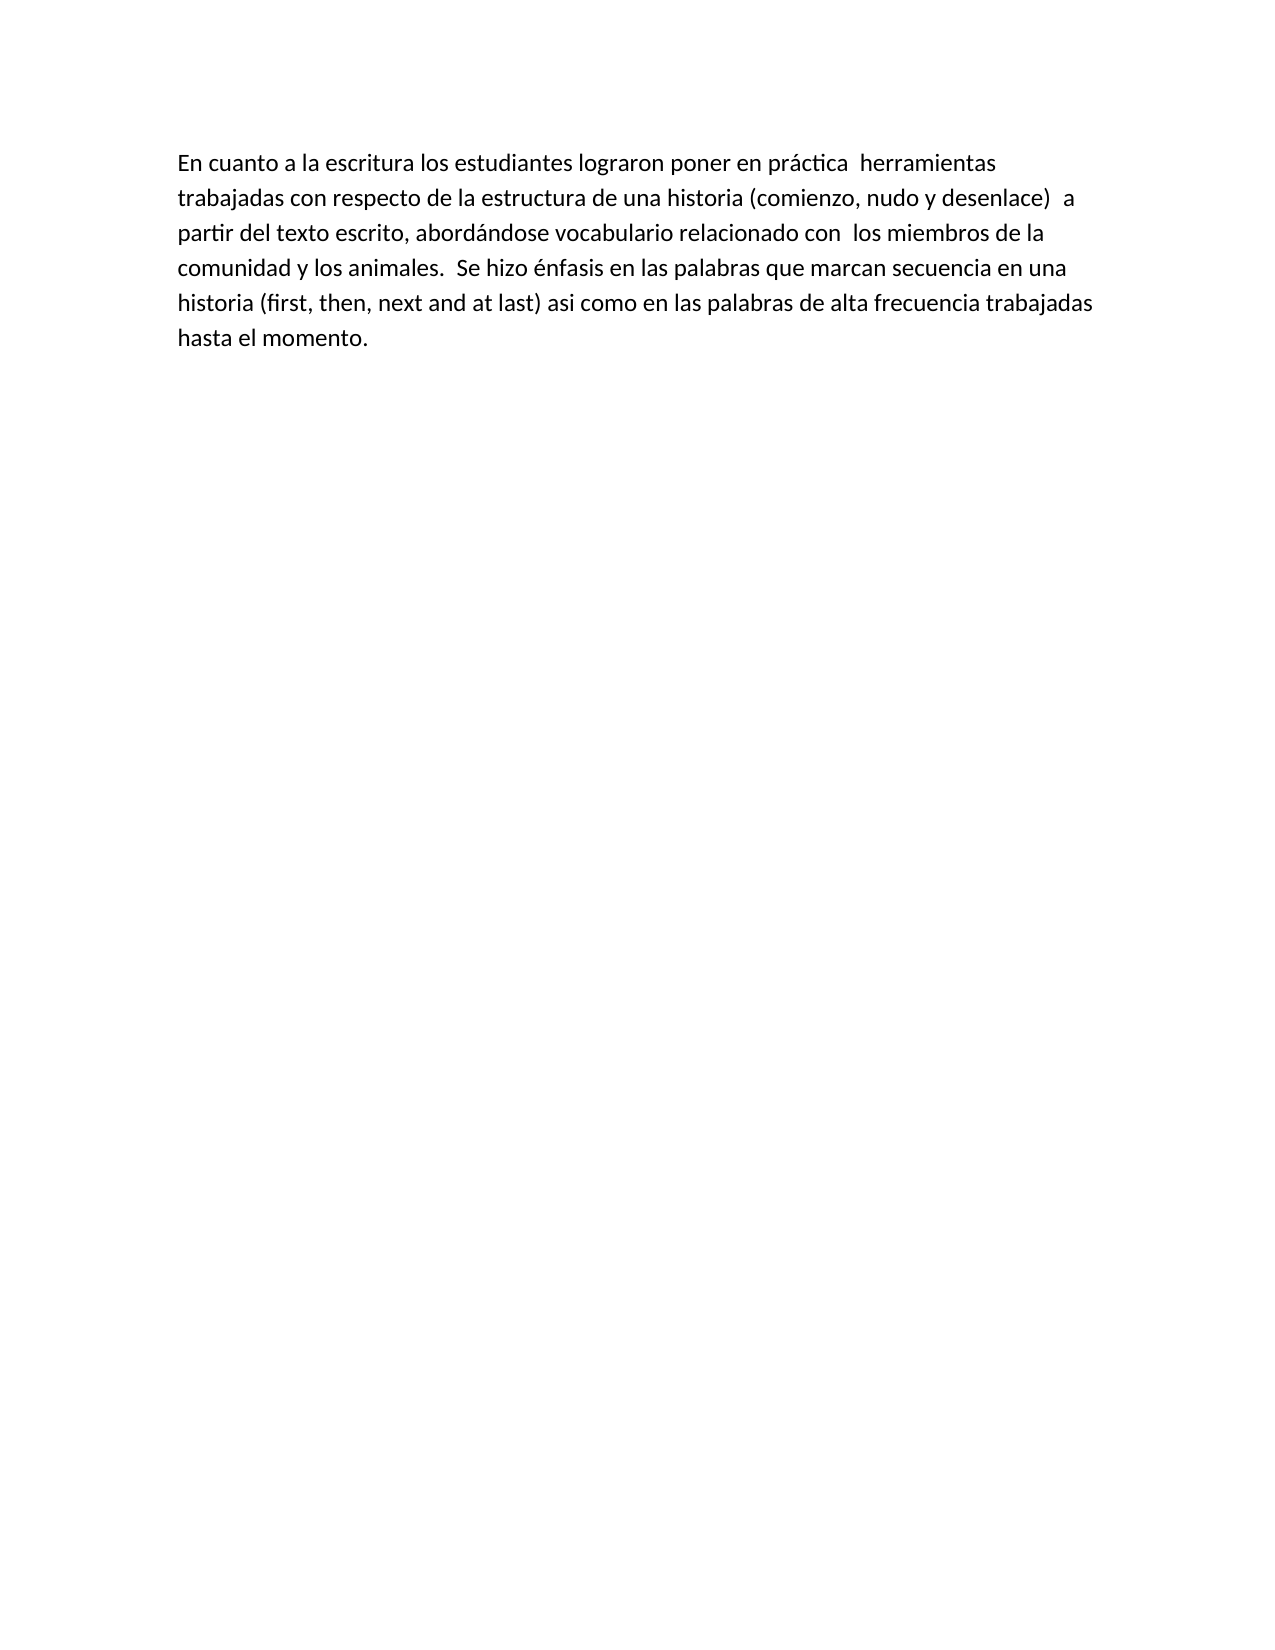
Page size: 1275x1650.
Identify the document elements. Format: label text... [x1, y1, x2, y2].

text En cuanto a la escritura los estudiantes lograron poner en práctica herramientas trabajadas con respecto de la estructura de una historia (comienzo, nudo y desenlace) a partir del texto escrito, abordándose vocabulario relacionado con los miembros de la comunidad y los animales. Se hizo énfasis en las palabras que marcan secuencia en una historia (first, then, next and at last) asi como en las palabras de alta frecuencia trabajadas hasta el momento. [177, 148, 1098, 353]
